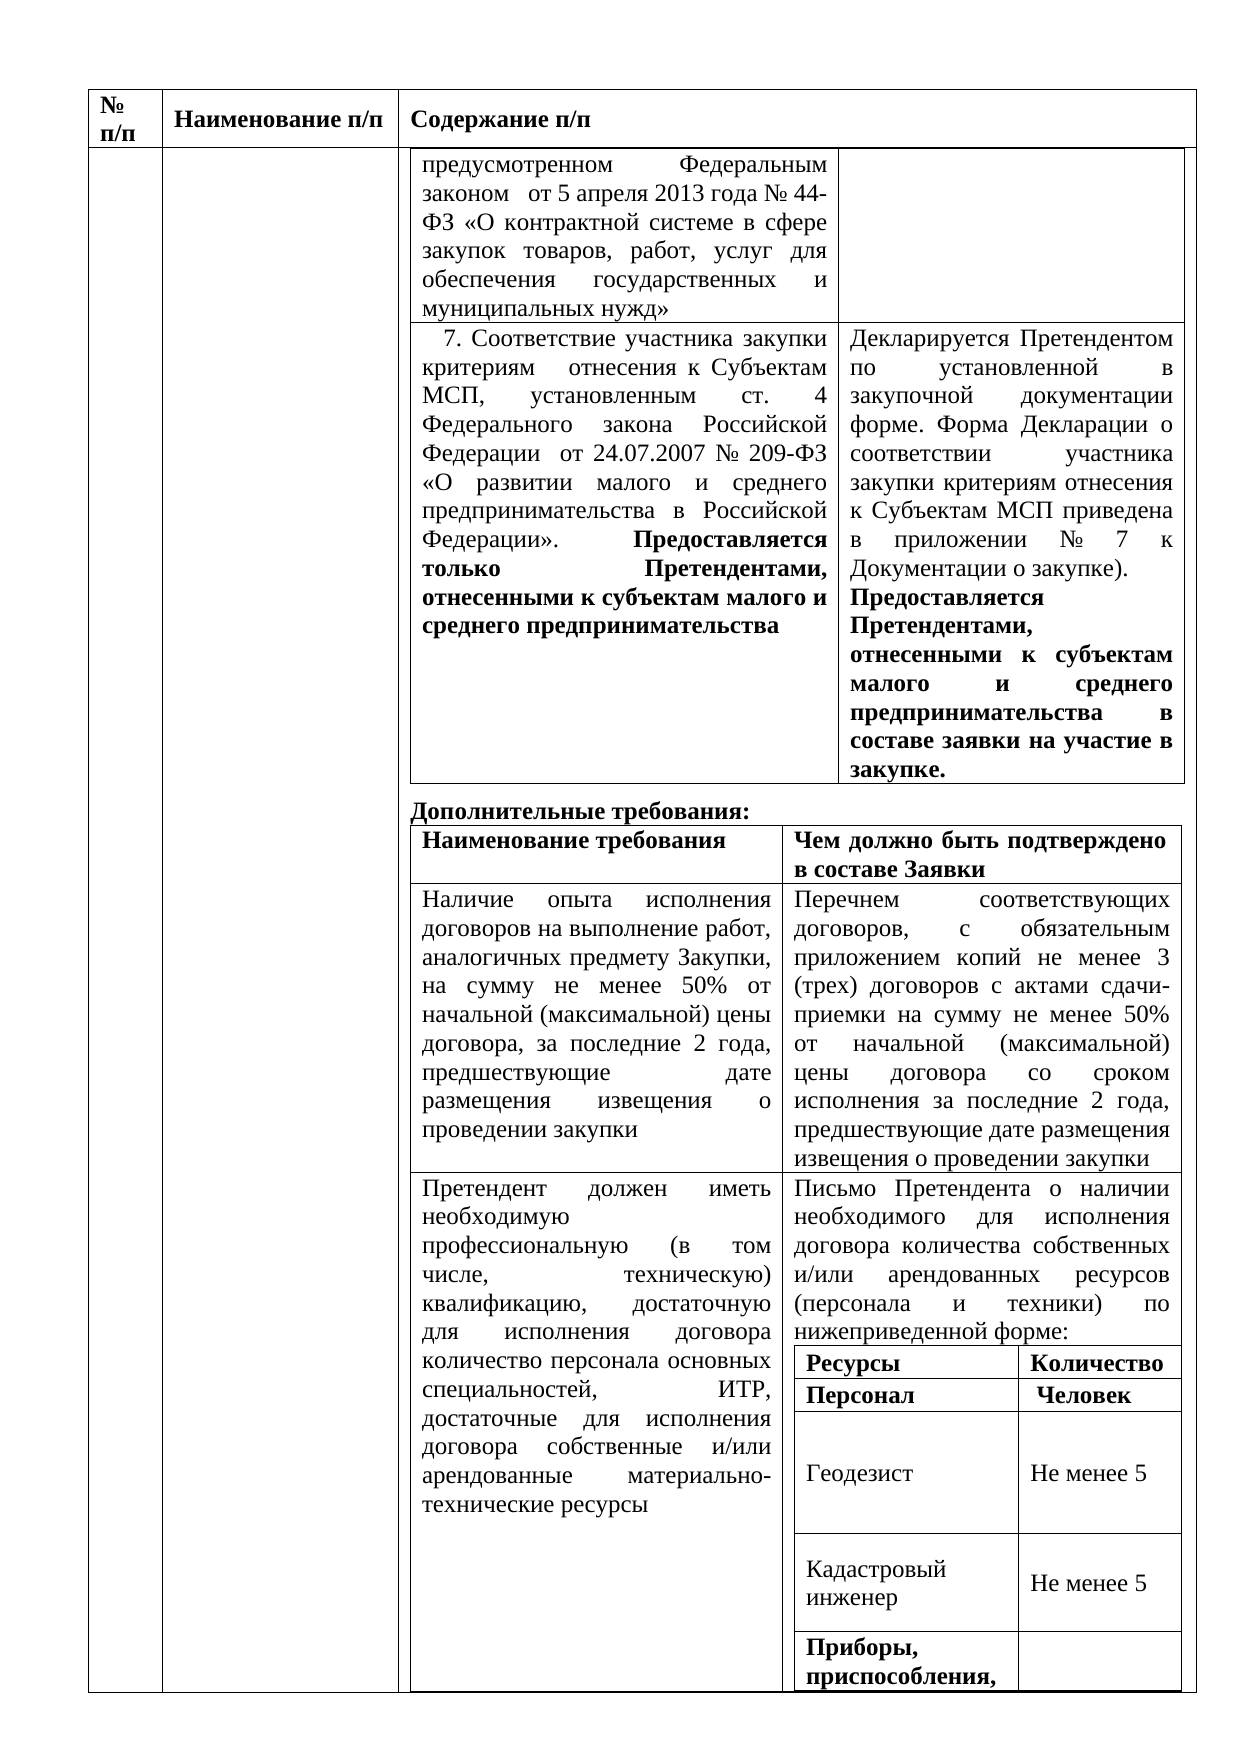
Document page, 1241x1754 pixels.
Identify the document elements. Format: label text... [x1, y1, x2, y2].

table_header Наименование п/п [163, 90, 398, 147]
table_cell [89, 148, 162, 1692]
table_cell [163, 148, 398, 1692]
table_header № п/п [89, 90, 162, 147]
table_header Содержание п/п [399, 90, 1196, 147]
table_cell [399, 148, 1196, 1692]
